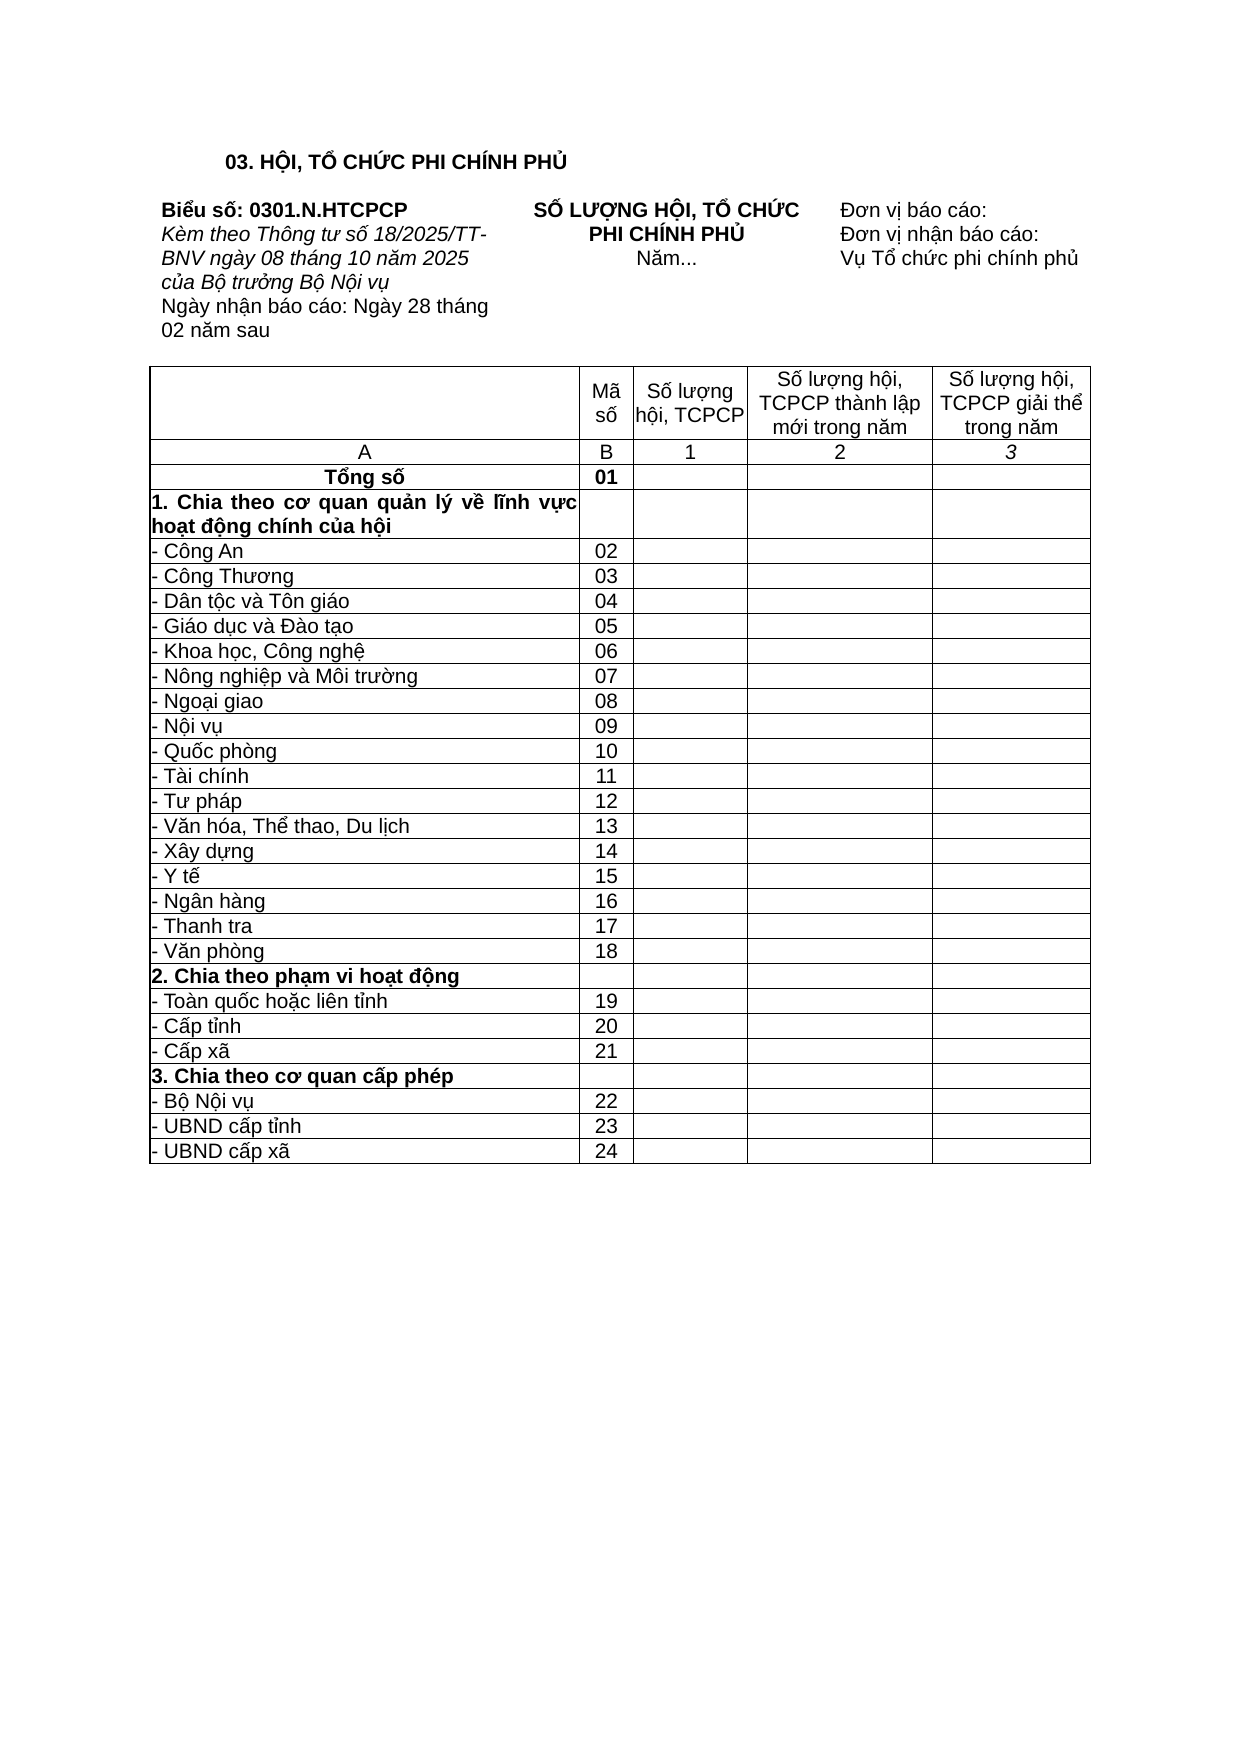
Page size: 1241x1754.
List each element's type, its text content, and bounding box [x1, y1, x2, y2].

table_cell - Bộ Nội vụ [151, 1089, 579, 1112]
table_cell 12 [580, 789, 633, 812]
table_cell Tổng số [151, 465, 579, 488]
table_cell [634, 1089, 747, 1112]
table_cell [933, 539, 1090, 562]
table_cell [748, 964, 932, 987]
table_cell [933, 589, 1090, 612]
table_cell A [151, 440, 579, 463]
table_cell [933, 714, 1090, 737]
table_cell [933, 1139, 1090, 1162]
table_cell 21 [580, 1039, 633, 1062]
table_cell [933, 1089, 1090, 1112]
table_cell [634, 1039, 747, 1062]
table_cell [634, 614, 747, 637]
table_cell [748, 689, 932, 712]
table_cell 17 [580, 914, 633, 937]
table_cell - Nông nghiệp và Môi trường [151, 664, 579, 687]
table_header Mã số [580, 367, 633, 438]
table_cell 15 [580, 864, 633, 887]
table_cell 22 [580, 1089, 633, 1112]
table_cell [933, 839, 1090, 862]
table_cell [634, 739, 747, 762]
table_header SỐ LƯỢNG HỘI, TỔ CHỨC PHI CHÍNH PHỦ Năm... [504, 198, 829, 342]
table_cell [634, 1064, 747, 1087]
table_cell [933, 814, 1090, 837]
table_cell [933, 939, 1090, 962]
table_cell - Khoa học, Công nghệ [151, 639, 579, 662]
table_cell [634, 914, 747, 937]
table_cell - Toàn quốc hoặc liên tỉnh [151, 989, 579, 1012]
table_cell - Văn hóa, Thể thao, Du lịch [151, 814, 579, 837]
table_cell - Công Thương [151, 564, 579, 587]
table_cell - Tài chính [151, 764, 579, 787]
table_cell - Tư pháp [151, 789, 579, 812]
table_cell 20 [580, 1014, 633, 1037]
table_cell 3. Chia theo cơ quan cấp phép [151, 1064, 579, 1087]
table_cell [748, 664, 932, 687]
table_cell [634, 490, 747, 537]
table_cell [933, 889, 1090, 912]
table_cell [748, 1014, 932, 1037]
table_cell [634, 1139, 747, 1162]
table_cell - Cấp xã [151, 1039, 579, 1062]
table_cell [634, 964, 747, 987]
table_cell 01 [580, 465, 633, 488]
table_cell 10 [580, 739, 633, 762]
table_cell - Quốc phòng [151, 739, 579, 762]
table_cell [748, 914, 932, 937]
table_cell [748, 1064, 932, 1087]
table_cell [748, 1039, 932, 1062]
table_cell - Ngân hàng [151, 889, 579, 912]
table_header Đơn vị báo cáo: Đơn vị nhận báo cáo: Vụ Tổ chức phi chính phủ [829, 198, 1090, 342]
table_cell 02 [580, 539, 633, 562]
table_cell [634, 889, 747, 912]
table_cell [634, 939, 747, 962]
table_cell 08 [580, 689, 633, 712]
table_cell [634, 539, 747, 562]
table_cell - Dân tộc và Tôn giáo [151, 589, 579, 612]
table_cell [748, 739, 932, 762]
table_cell [748, 864, 932, 887]
table_cell [634, 1014, 747, 1037]
table_cell 3 [933, 440, 1090, 463]
table_cell [748, 465, 932, 488]
table_cell - Cấp tỉnh [151, 1014, 579, 1037]
table_cell [748, 1089, 932, 1112]
table_cell - Y tế [151, 864, 579, 887]
table_header [151, 367, 579, 438]
table_cell 16 [580, 889, 633, 912]
table_cell [634, 689, 747, 712]
table_cell [933, 1039, 1090, 1062]
table_cell [933, 490, 1090, 537]
table_cell [748, 564, 932, 587]
table_cell [748, 639, 932, 662]
table_cell 19 [580, 989, 633, 1012]
table_cell [748, 1139, 932, 1162]
table_cell - Xây dựng [151, 839, 579, 862]
table_cell [748, 814, 932, 837]
table_cell [933, 614, 1090, 637]
table_cell - Văn phòng [151, 939, 579, 962]
table_cell 09 [580, 714, 633, 737]
table_cell 11 [580, 764, 633, 787]
table_cell 1. Chia theo cơ quan quản lý về lĩnh vực hoạt động chính của hội [151, 490, 579, 537]
table_cell [580, 964, 633, 987]
table_header Biểu số: 0301.N.HTCPCP Kèm theo Thông tư số 18/2025/TT-BNV ngày 08 tháng 10 năm 2025 của Bộ trưởng Bộ Nội vụ Ngày nhận báo cáo: Ngày 28 tháng 02 năm sau [150, 198, 504, 342]
table_cell [580, 490, 633, 537]
table_cell [748, 989, 932, 1012]
table_cell [933, 989, 1090, 1012]
table_cell 18 [580, 939, 633, 962]
table_cell [748, 839, 932, 862]
table_cell [634, 789, 747, 812]
table_cell [933, 664, 1090, 687]
table_cell [580, 1064, 633, 1087]
table_cell [933, 864, 1090, 887]
table_header Số lượng hội, TCPCP giải thể trong năm [933, 367, 1090, 438]
table_cell [933, 964, 1090, 987]
table_cell - UBND cấp xã [151, 1139, 579, 1162]
table_cell [634, 764, 747, 787]
table_cell [748, 939, 932, 962]
table_cell 13 [580, 814, 633, 837]
table_cell - Nội vụ [151, 714, 579, 737]
table_cell [748, 889, 932, 912]
table_cell 2 [748, 440, 932, 463]
table_cell [634, 839, 747, 862]
table_cell [634, 664, 747, 687]
table_cell [933, 764, 1090, 787]
table_cell [634, 989, 747, 1012]
table_cell [933, 1014, 1090, 1037]
table_cell [933, 689, 1090, 712]
table_cell 14 [580, 839, 633, 862]
table_cell [933, 1114, 1090, 1137]
table_cell [634, 639, 747, 662]
text 03. HỘI, TỔ CHỨC PHI CHÍNH PHỦ [150, 150, 1090, 174]
table_cell - Thanh tra [151, 914, 579, 937]
table_cell 03 [580, 564, 633, 587]
table_cell 1 [634, 440, 747, 463]
table_header Số lượng hội, TCPCP [634, 367, 747, 438]
table_cell - Giáo dục và Đào tạo [151, 614, 579, 637]
table_cell [933, 789, 1090, 812]
table_cell - Ngoại giao [151, 689, 579, 712]
table_cell [748, 764, 932, 787]
table_cell [634, 564, 747, 587]
table_cell - UBND cấp tỉnh [151, 1114, 579, 1137]
table_cell 24 [580, 1139, 633, 1162]
table_cell [933, 914, 1090, 937]
table_cell [933, 639, 1090, 662]
table_cell [634, 814, 747, 837]
table_cell [634, 864, 747, 887]
table_cell [634, 589, 747, 612]
table_cell 06 [580, 639, 633, 662]
table_cell [748, 1114, 932, 1137]
table_cell 04 [580, 589, 633, 612]
table_header Số lượng hội, TCPCP thành lập mới trong năm [748, 367, 932, 438]
table_cell [748, 789, 932, 812]
table_cell [748, 589, 932, 612]
table_cell - Công An [151, 539, 579, 562]
table_cell [748, 490, 932, 537]
table_cell [933, 465, 1090, 488]
table_cell 23 [580, 1114, 633, 1137]
table_cell [748, 614, 932, 637]
table_cell [634, 465, 747, 488]
table_cell 07 [580, 664, 633, 687]
table_cell [933, 1064, 1090, 1087]
table_cell [933, 564, 1090, 587]
table_cell [748, 539, 932, 562]
table_cell 05 [580, 614, 633, 637]
table_cell [748, 714, 932, 737]
table_cell B [580, 440, 633, 463]
table_cell 2. Chia theo phạm vi hoạt động [151, 964, 579, 987]
table_cell [634, 1114, 747, 1137]
table_cell [933, 739, 1090, 762]
table_cell [634, 714, 747, 737]
